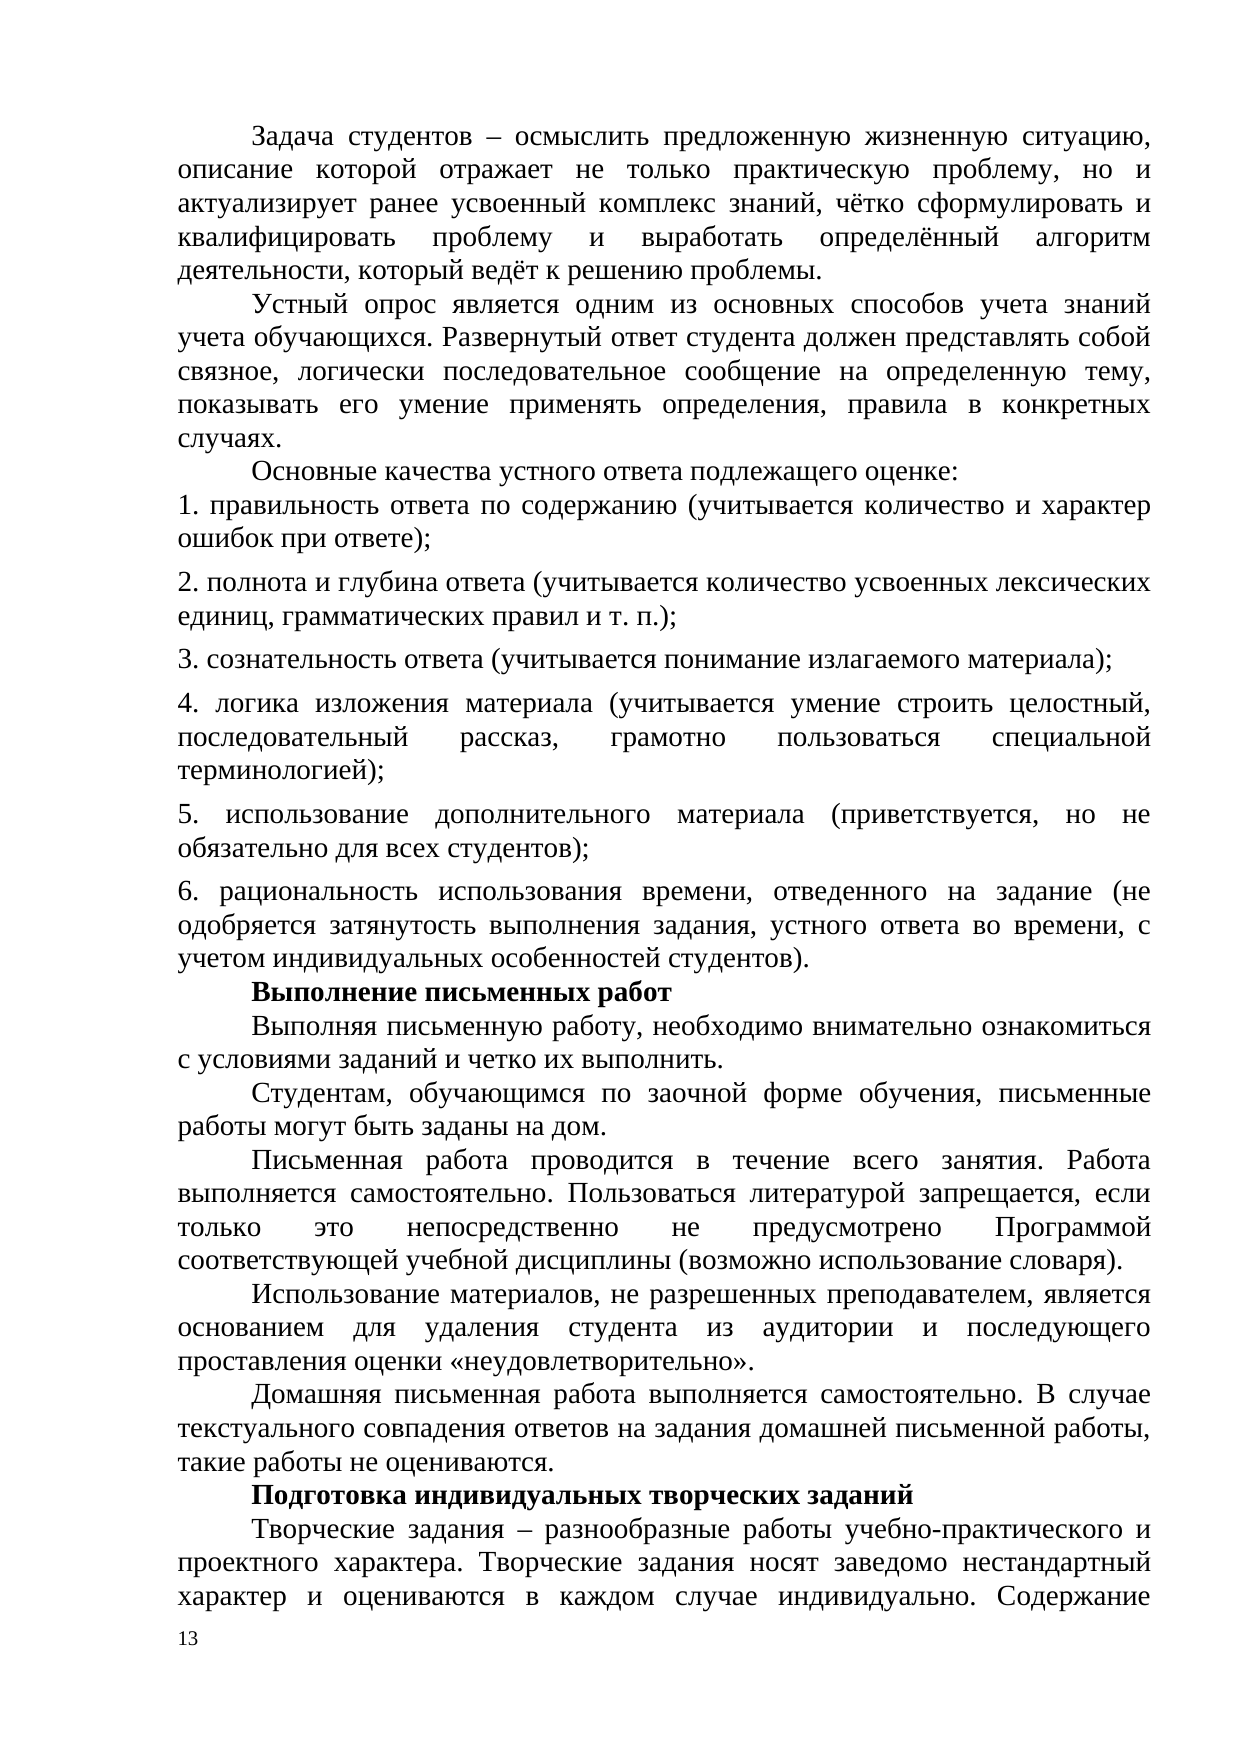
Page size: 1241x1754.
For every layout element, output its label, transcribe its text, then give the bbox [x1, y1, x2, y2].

text Домашняя письменная работа выполняется самостоятельно. В случае текстуального совпадения ответов на задания домашней письменной работы, такие работы не оцениваются. [177, 1377, 1152, 1477]
text 2. полнота и глубина ответа (учитывается количество усвоенных лексических единиц, грамматических правил и т. п.); [177, 564, 1152, 631]
text Устный опрос является одним из основных способов учета знаний учета обучающихся. Развернутый ответ студента должен представлять собой связное, логически последовательное сообщение на определенную тему, показывать его умение применять определения, правила в конкретных случаях. [177, 286, 1152, 453]
text Письменная работа проводится в течение всего занятия. Работа выполняется самостоятельно. Пользоваться литературой запрещается, если только это непосредственно не предусмотрено Программой соответствующей учебной дисциплины (возможно использование словаря). [177, 1142, 1152, 1276]
text 6. рациональность использования времени, отведенного на задание (не одобряется затянутость выполнения задания, устного ответа во времени, с учетом индивидуальных особенностей студентов). [177, 873, 1152, 974]
text Основные качества устного ответа подлежащего оценке: [177, 453, 1152, 487]
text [177, 1511, 1152, 1611]
text Студентам, обучающимся по заочной форме обучения, письменные работы могут быть заданы на дом. [177, 1075, 1152, 1142]
text 4. логика изложения материала (учитывается умение строить целостный, последовательный рассказ, грамотно пользоваться специальной терминологией); [177, 685, 1152, 786]
text 1. правильность ответа по содержанию (учитывается количество и характер ошибок при ответе); [177, 487, 1152, 554]
text 3. сознательность ответа (учитывается понимание излагаемого материала); [177, 642, 1152, 675]
text 5. использование дополнительного материала (приветствуется, но не обязательно для всех студентов); [177, 796, 1152, 863]
text Использование материалов, не разрешенных преподавателем, является основанием для удаления студента из аудитории и последующего проставления оценки «неудовлетворительно». [177, 1276, 1152, 1377]
text Задача студентов – осмыслить предложенную жизненную ситуацию, описание которой отражает не только практическую проблему, но и актуализирует ранее усвоенный комплекс знаний, чётко сформулировать и квалифицировать проблему и выработать определённый алгоритм деятельности, который ведёт к решению проблемы. [177, 118, 1152, 286]
text Выполняя письменную работу, необходимо внимательно ознакомиться с условиями заданий и четко их выполнить. [177, 1008, 1152, 1075]
text Выполнение письменных работ [177, 974, 1152, 1008]
text Подготовка индивидуальных творческих заданий [177, 1477, 1152, 1511]
